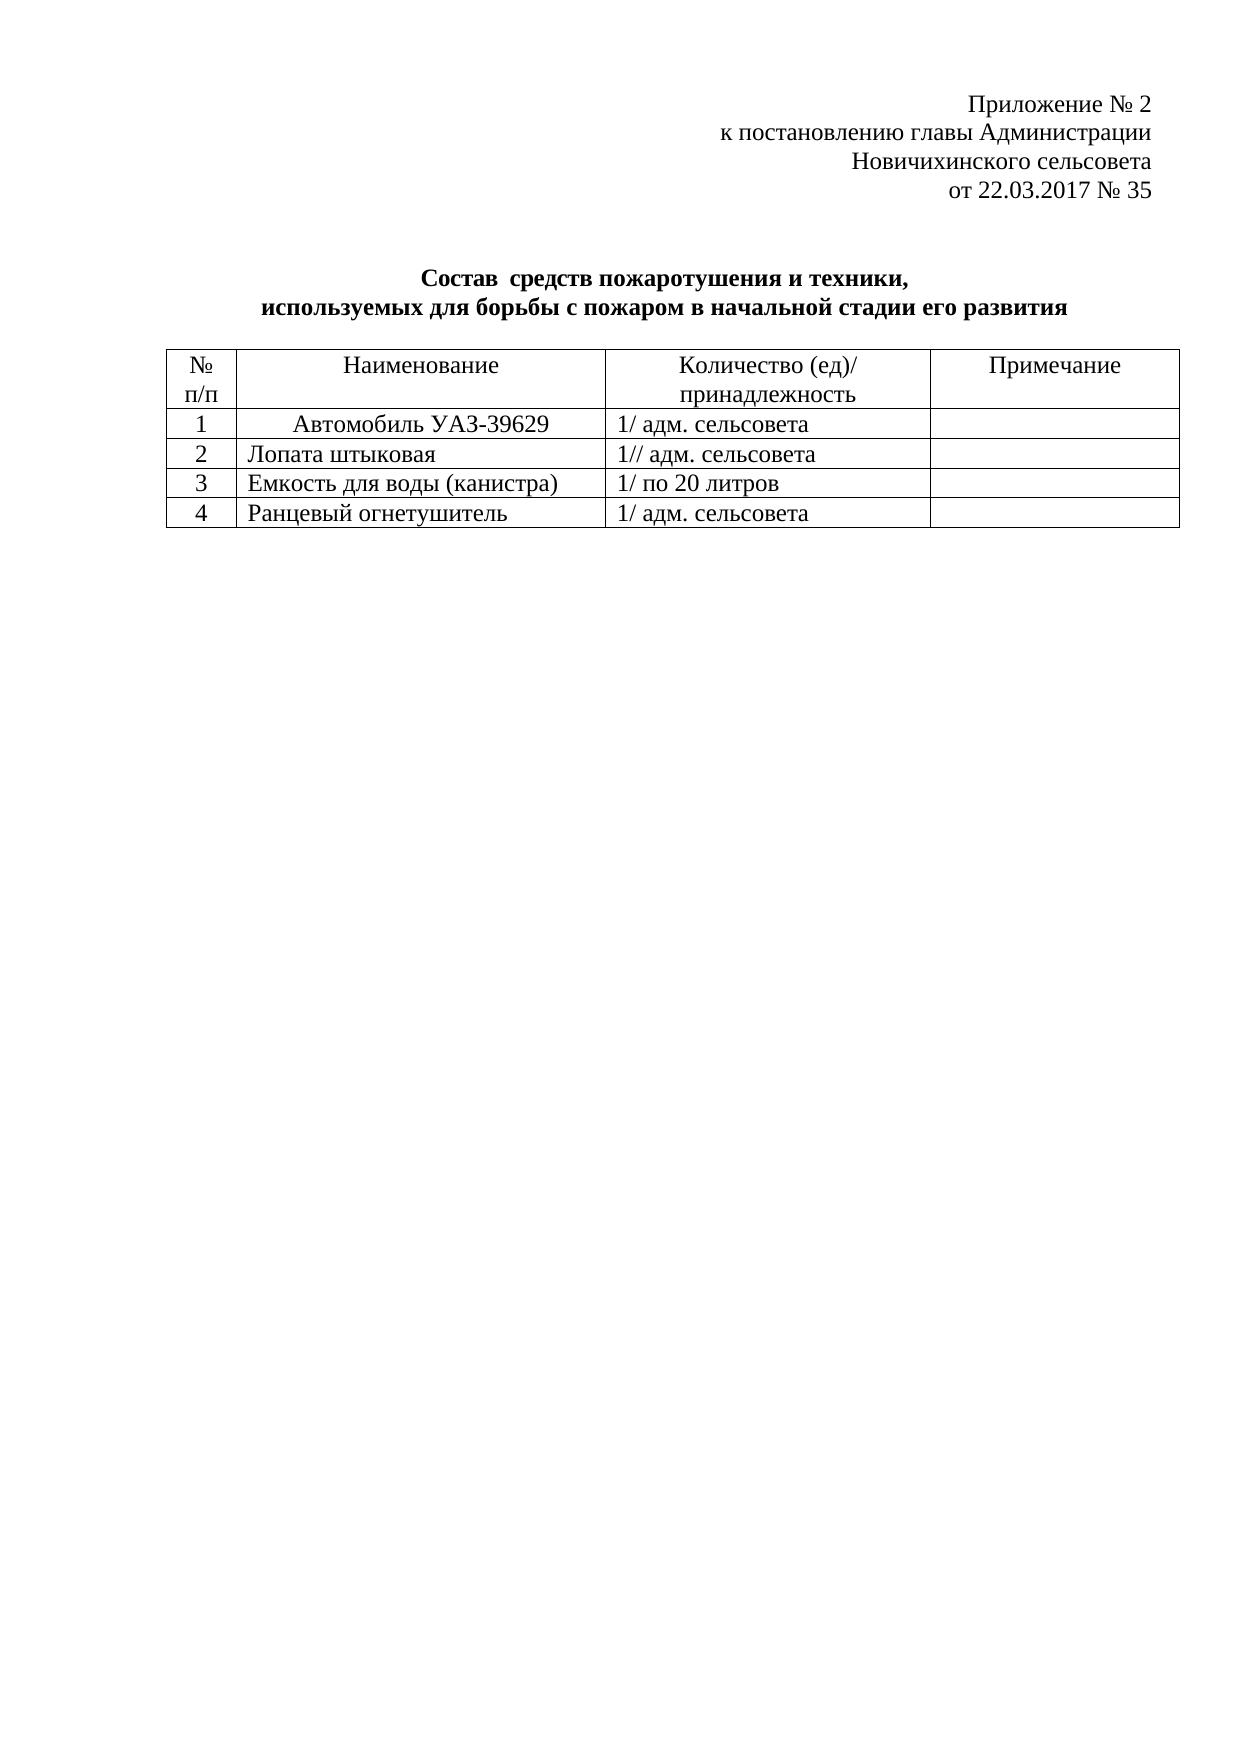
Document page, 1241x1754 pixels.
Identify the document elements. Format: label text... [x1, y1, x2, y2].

text от 22.03.2017 № 35 [177, 175, 1152, 204]
table_cell 1/ адм. сельсовета [606, 498, 930, 527]
table_cell [931, 439, 1179, 467]
table_cell Лопата штыковая [237, 439, 605, 467]
text Приложение № 2 [177, 89, 1152, 117]
table_cell [931, 469, 1179, 497]
table_cell Ранцевый огнетушитель [237, 498, 605, 527]
table_cell 1// адм. сельсовета [606, 439, 930, 467]
table_header Примечание [931, 350, 1179, 408]
table_cell 2 [167, 439, 236, 467]
text Новичихинского сельсовета [177, 146, 1152, 175]
table_cell Автомобиль УАЗ-39629 [237, 409, 605, 438]
text к постановлению главы Администрации [177, 117, 1152, 146]
text Состав средств пожаротушения и техники, [177, 263, 1152, 292]
table_cell 1/ по 20 литров [606, 469, 930, 497]
table_cell 4 [167, 498, 236, 527]
table_cell [931, 498, 1179, 527]
table_header № п/п [167, 350, 236, 408]
table_cell [931, 409, 1179, 438]
table_cell 1/ адм. сельсовета [606, 409, 930, 438]
table_header Наименование [237, 350, 605, 408]
table_cell Емкость для воды (канистра) [237, 469, 605, 497]
table_header Количество (ед)/ принадлежность [606, 350, 930, 408]
table_cell 3 [167, 469, 236, 497]
text используемых для борьбы с пожаром в начальной стадии его развития [177, 292, 1152, 321]
table_cell 1 [167, 409, 236, 438]
